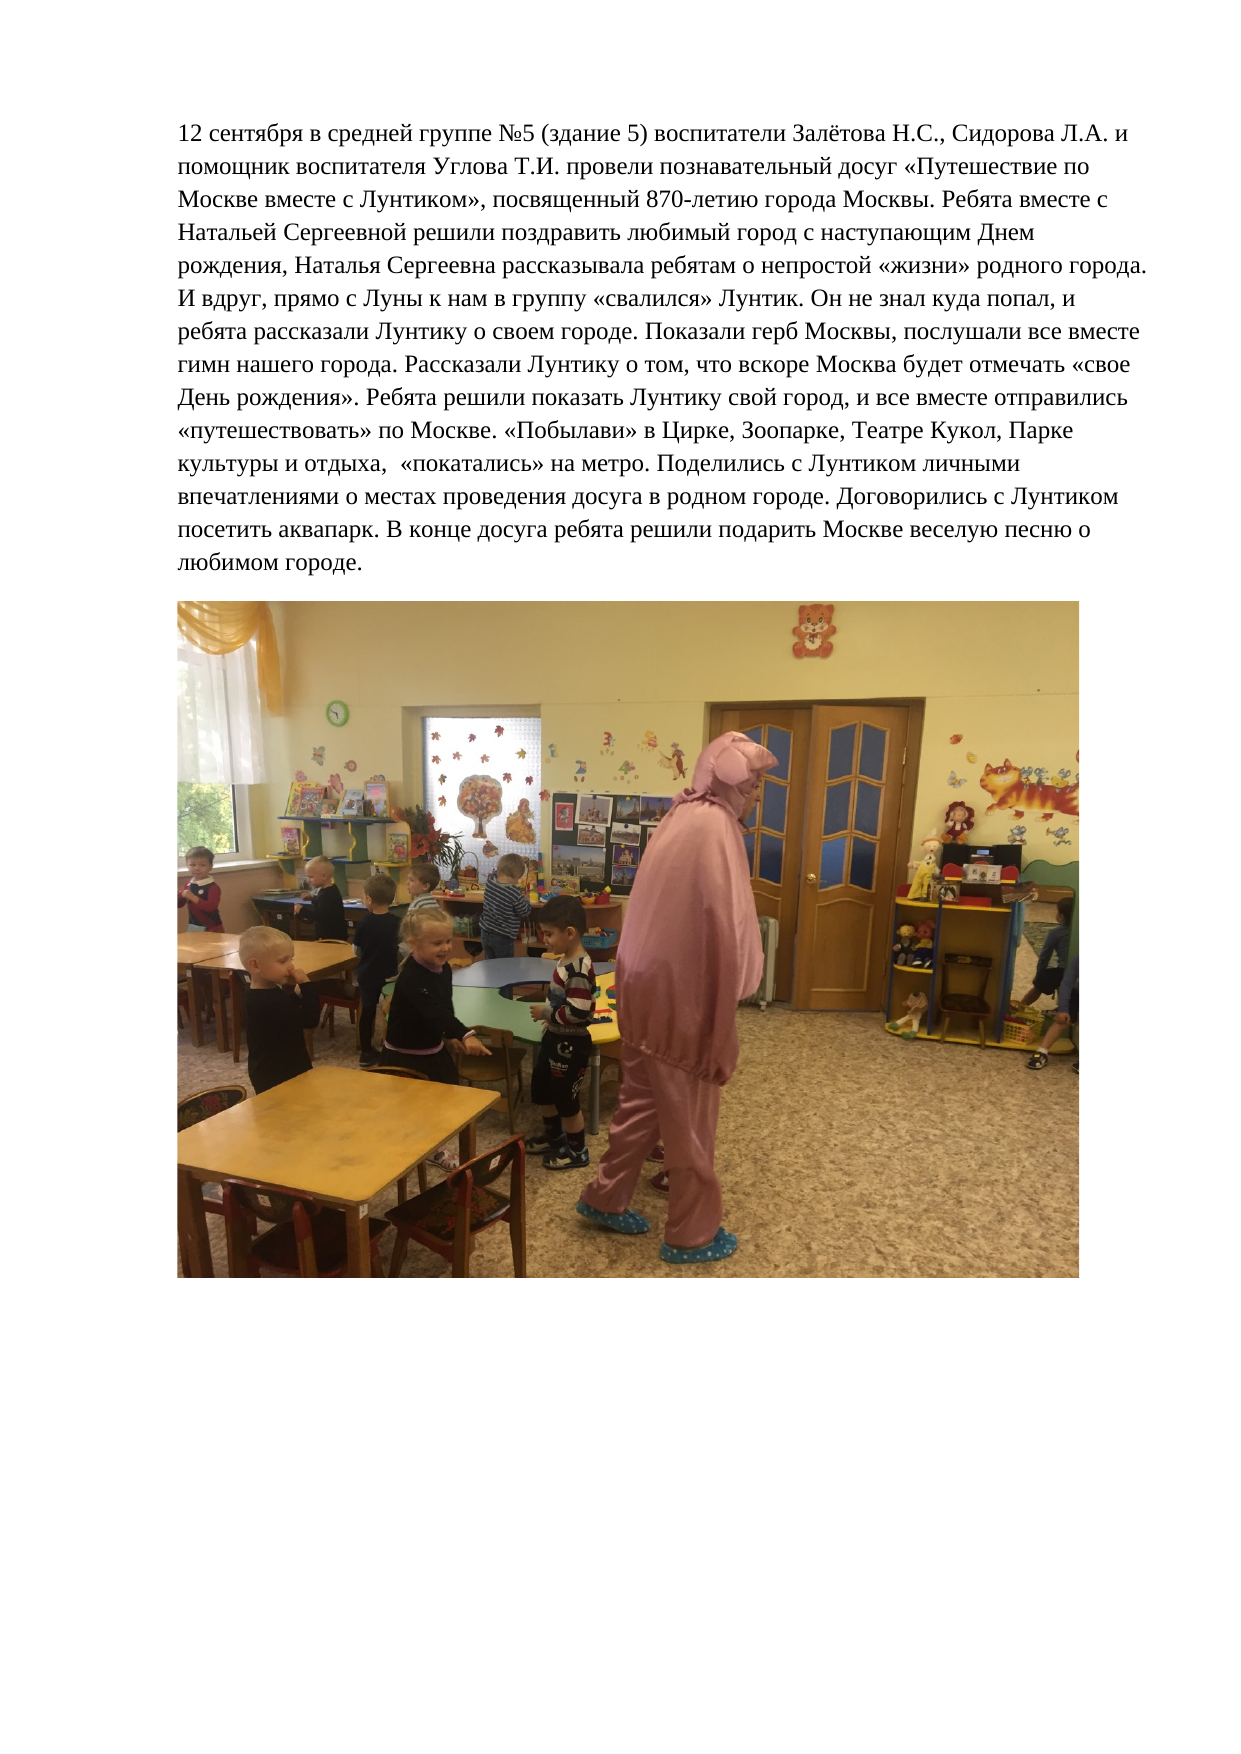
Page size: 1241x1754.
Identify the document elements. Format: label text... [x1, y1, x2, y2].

picture [177, 601, 1080, 1278]
text 12 сентября в средней группе №5 (здание 5) воспитатели Залётова Н.С., Сидорова Л.А. и помощник воспитателя Углова Т.И. провели познавательный досуг «Путешествие по Москве вместе с Лунтиком», посвященный 870-летию города Москвы. Ребята вместе с Натальей Сергеевной решили поздравить любимый город с наступающим Днем рождения, Наталья Сергеевна рассказывала ребятам о непростой «жизни» родного города. И вдруг, прямо с Луны к нам в группу «свалился» Лунтик. Он не знал куда попал, и ребята рассказали Лунтику о своем городе. Показали герб Москвы, послушали все вместе гимн нашего города. Рассказали Лунтику о том, что вскоре Москва будет отмечать «свое День рождения». Ребята решили показать Лунтику свой город, и все вместе отправились «путешествовать» по Москве. «Побылави» в Цирке, Зоопарке, Театре Кукол, Парке культуры и отдыха, «покатались» на метро. Поделились с Лунтиком личными впечатлениями о местах проведения досуга в родном городе. Договорились с Лунтиком посетить аквапарк. В конце досуга ребята решили подарить Москве веселую песню о любимом городе. [177, 118, 1152, 576]
